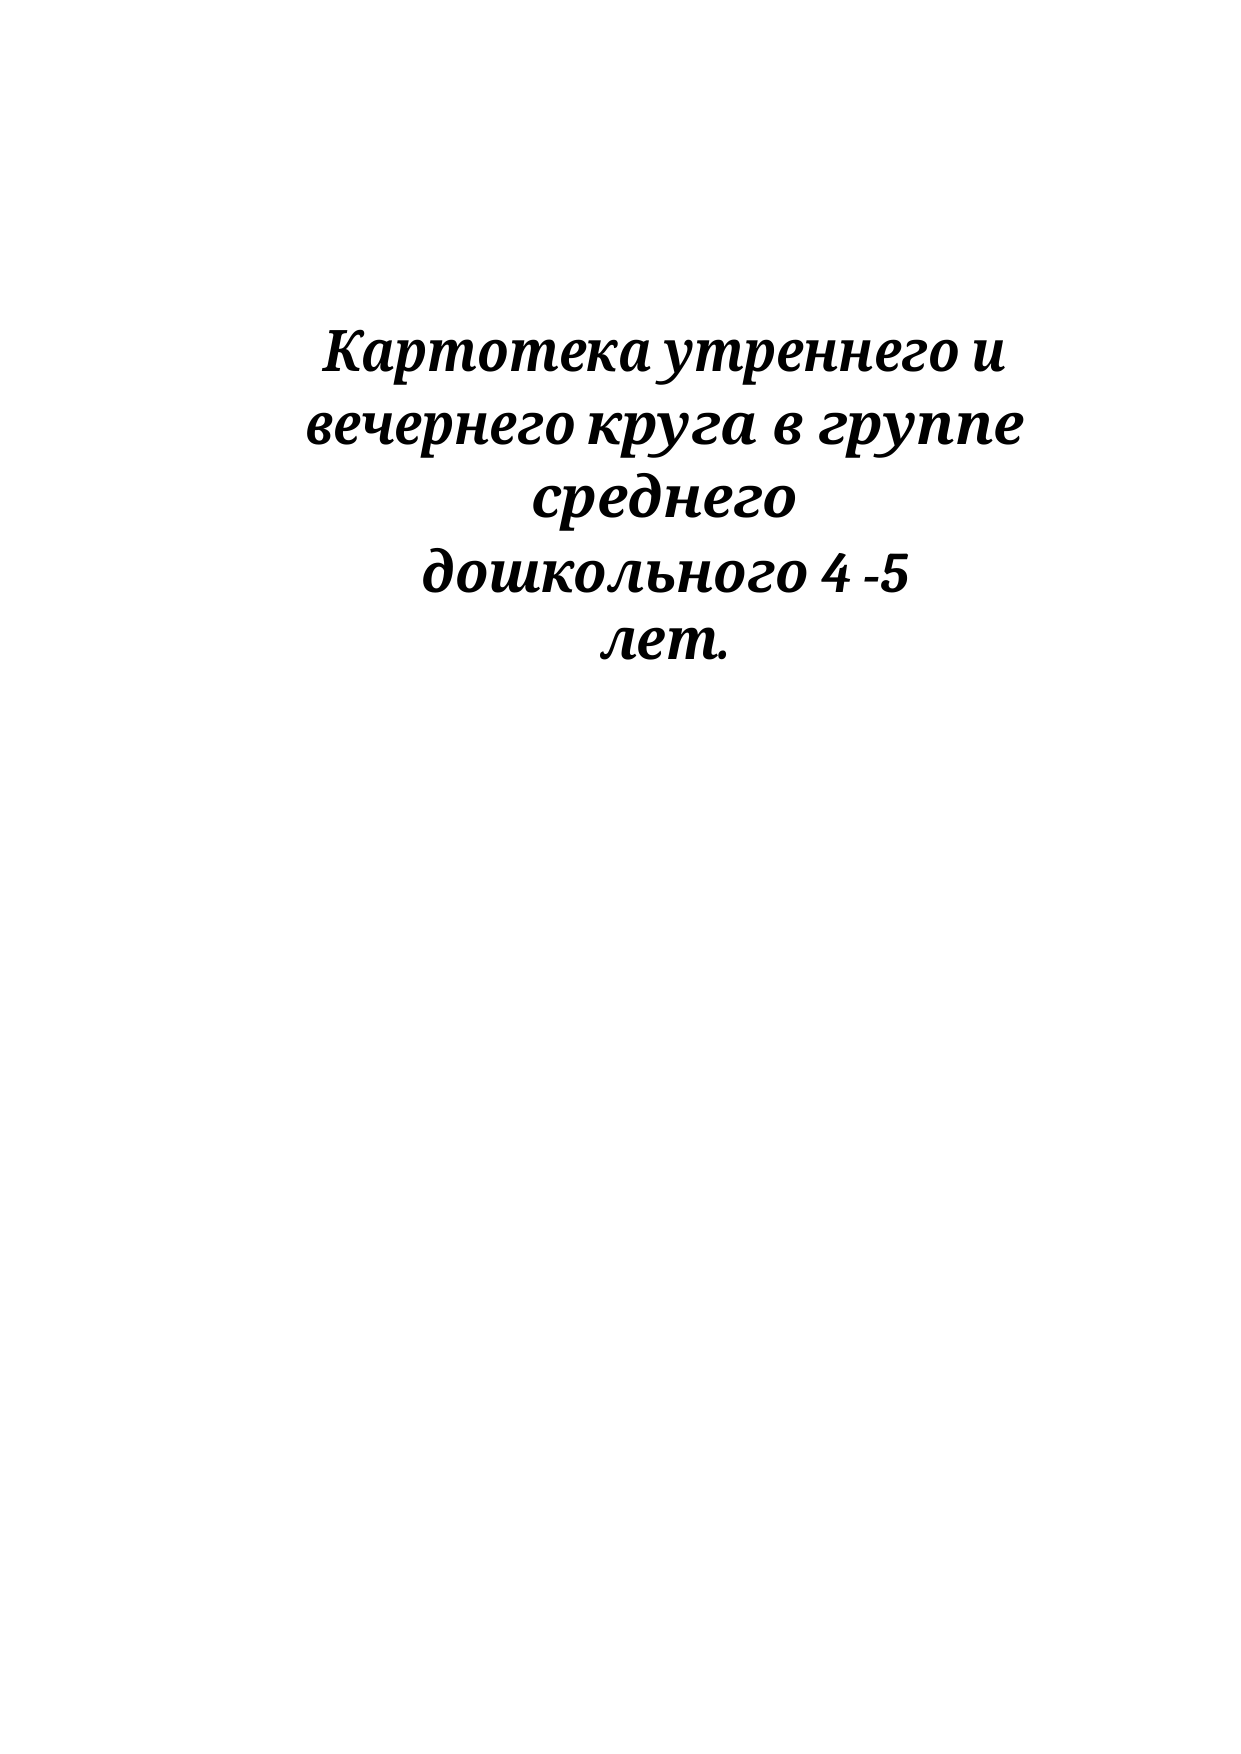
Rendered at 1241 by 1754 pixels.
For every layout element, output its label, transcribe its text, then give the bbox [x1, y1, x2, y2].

title дошкольного 4 -5 лет. [378, 539, 952, 673]
title Картотека утреннего и вечернего круга в группе среднего [230, 320, 1099, 532]
